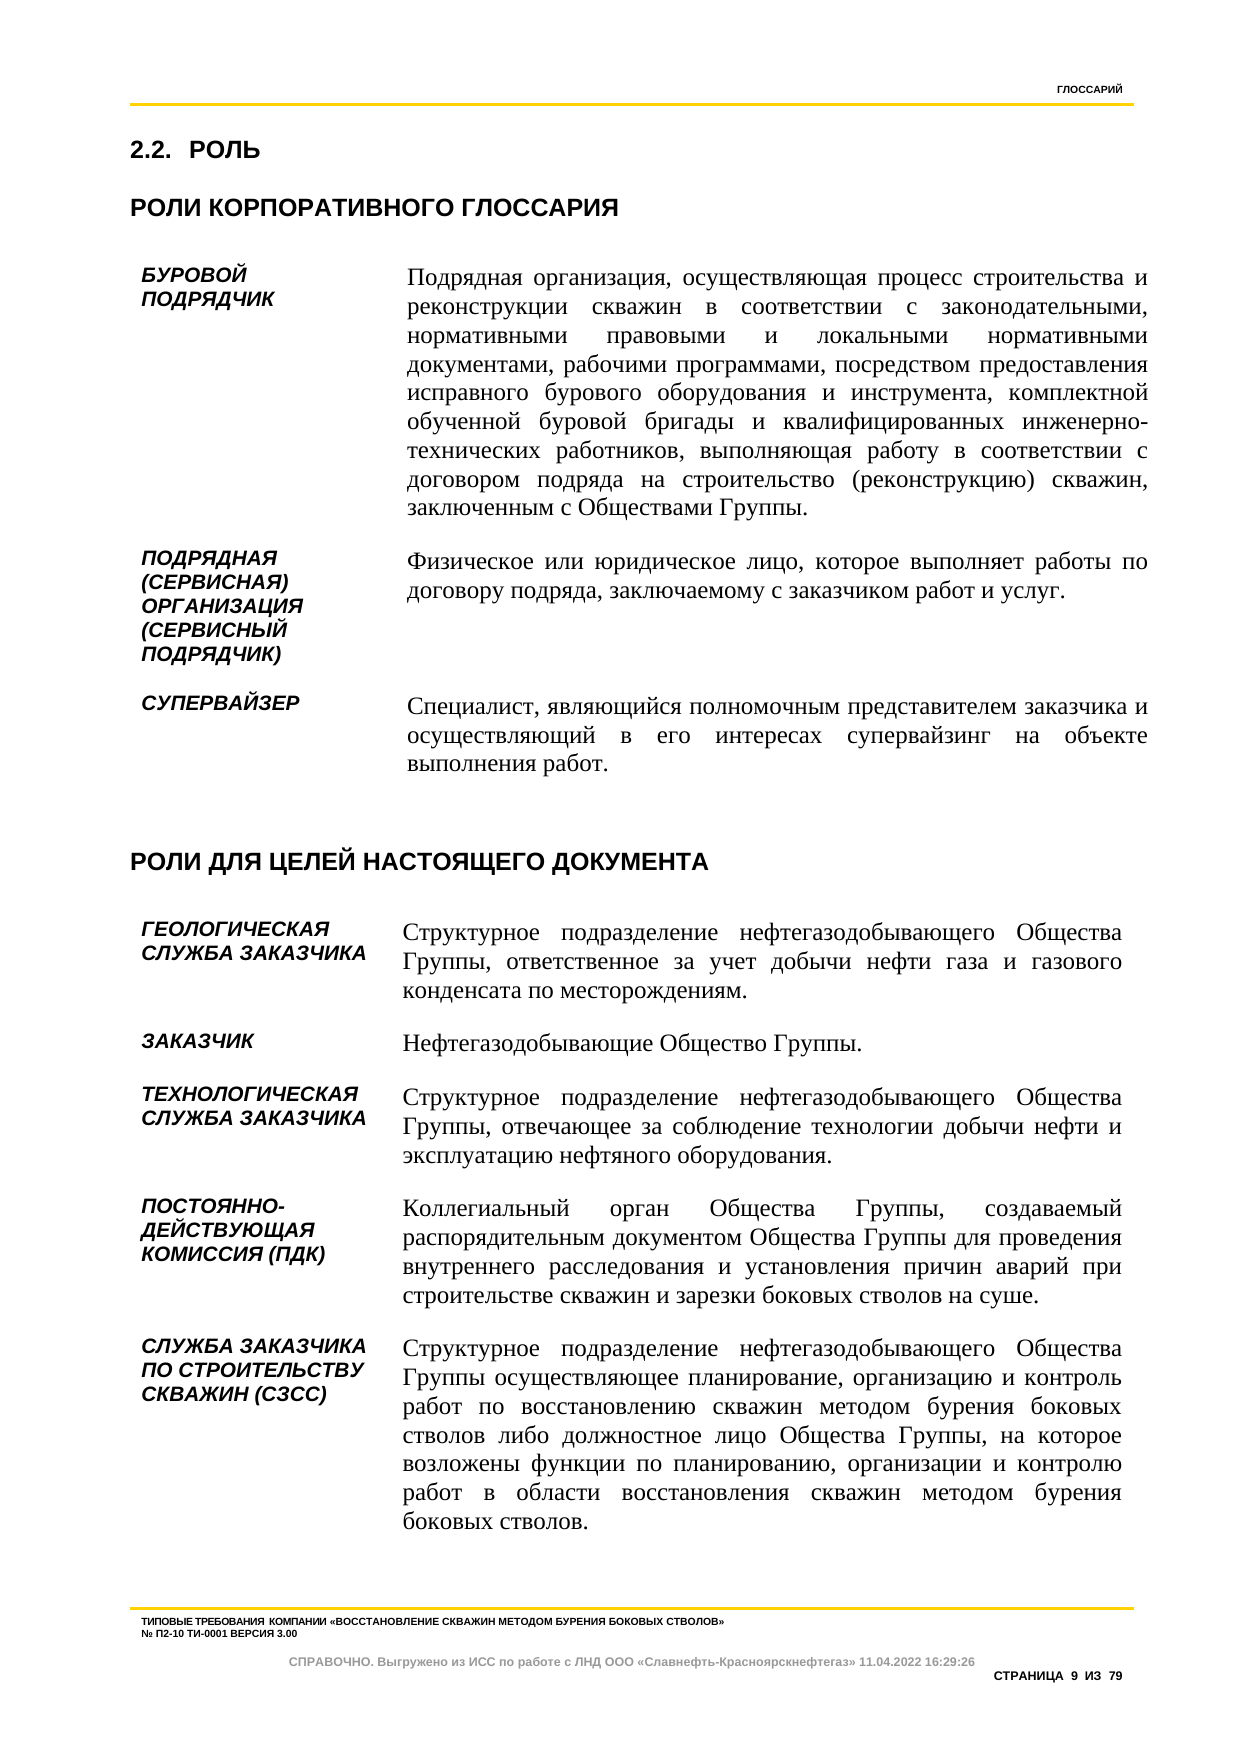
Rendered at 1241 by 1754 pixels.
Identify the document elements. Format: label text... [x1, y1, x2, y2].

table_cell Нефтегазодобывающие Общество Группы. [391, 1016, 1134, 1070]
table_header Подрядная организация, осуществляющая процесс строительства и реконструкции скважин в соответствии с законодательными, нормативными правовыми и локальными нормативными документами, рабочими программами, посредством предоставления исправного бурового оборудования и инструмента, комплектной обученной буровой бригады и квалифицированных инженерно-технических работников, выполняющая работу в соответствии с договором подряда на строительство (реконструкцию) скважин, заключенным с Обществами Группы. [396, 250, 1160, 534]
table_cell Структурное подразделение нефтегазодобывающего Общества Группы осуществляющее планирование, организацию и контроль работ по восстановлению скважин методом бурения боковых стволов либо должностное лицо Общества Группы, на которое возложены функции по планированию, организации и контролю работ в области восстановления скважин методом бурения боковых стволов. [391, 1321, 1134, 1547]
table_cell ПОДРЯДНАЯ (СЕРВИСНАЯ) ОРГАНИЗАЦИЯ (СЕРВИСНЫЙ ПОДРЯДЧИК) [130, 534, 396, 678]
table_cell Служба заказчика по строительству скважин (СЗСС) [130, 1321, 391, 1547]
text РОЛИ ДЛЯ ЦЕЛЕЙ НАСТОЯЩЕГО ДОКУМЕНТА [130, 847, 1134, 876]
table_header Структурное подразделение нефтегазодобывающего Общества Группы, ответственное за учет добычи нефти газа и газового конденсата по месторождениям. [391, 905, 1134, 1016]
table_cell ЗАКАЗЧИК [130, 1016, 391, 1070]
table_cell Специалист, являющийся полномочным представителем заказчика и осуществляющий в его интересах супервайзинг на объекте выполнения работ. [396, 679, 1160, 790]
list РОЛЬ [130, 135, 1134, 164]
table_cell ПОСТОЯННО-ДЕЙСТВУЮЩАЯ КОМИССИЯ (ПДК) [130, 1181, 391, 1321]
table_cell Структурное подразделение нефтегазодобывающего Общества Группы, отвечающее за соблюдение технологии добычи нефти и эксплуатацию нефтяного оборудования. [391, 1070, 1134, 1181]
table_cell Коллегиальный орган Общества Группы, создаваемый распорядительным документом Общества Группы для проведения внутреннего расследования и установления причин аварий при строительстве скважин и зарезки боковых стволов на суше. [391, 1181, 1134, 1321]
text РОЛИ КОРПОРАТИВНОГО ГЛОССАРИЯ [130, 192, 1134, 221]
table_cell СУПЕРВАЙЗЕР [130, 679, 396, 790]
table_cell ТЕХНОЛОГИЧЕСКАЯ СЛУЖБА ЗАКАЗЧИКА [130, 1070, 391, 1181]
table_header БУРОВОЙ ПОДРЯДЧИК [130, 250, 396, 534]
table_cell Физическое или юридическое лицо, которое выполняет работы по договору подряда, заключаемому с заказчиком работ и услуг. [396, 534, 1160, 678]
table_header ГЕОЛОГИЧЕСКАЯ СЛУЖБА ЗАКАЗЧИКА [130, 905, 391, 1016]
